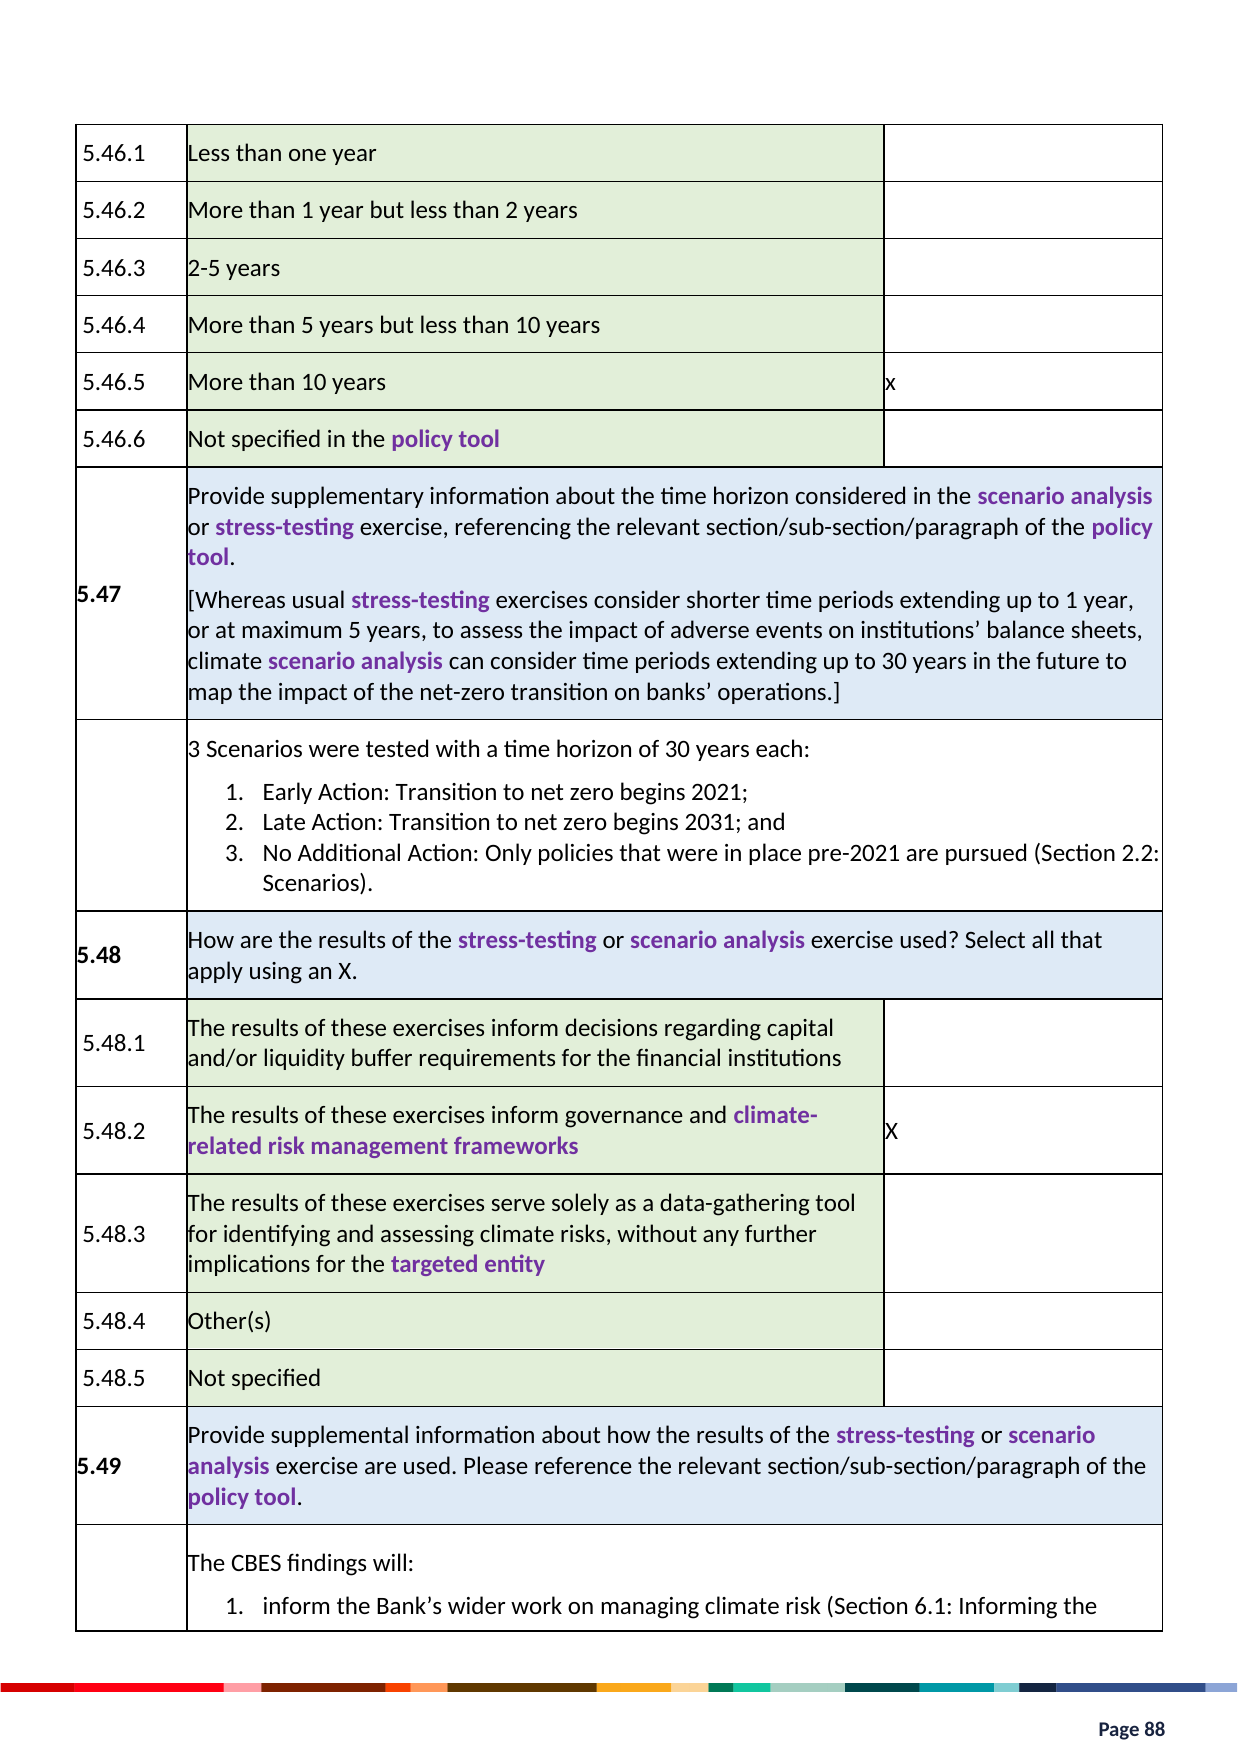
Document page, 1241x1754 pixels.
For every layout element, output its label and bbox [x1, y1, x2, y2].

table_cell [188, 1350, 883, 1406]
picture [0, 1683, 1236, 1692]
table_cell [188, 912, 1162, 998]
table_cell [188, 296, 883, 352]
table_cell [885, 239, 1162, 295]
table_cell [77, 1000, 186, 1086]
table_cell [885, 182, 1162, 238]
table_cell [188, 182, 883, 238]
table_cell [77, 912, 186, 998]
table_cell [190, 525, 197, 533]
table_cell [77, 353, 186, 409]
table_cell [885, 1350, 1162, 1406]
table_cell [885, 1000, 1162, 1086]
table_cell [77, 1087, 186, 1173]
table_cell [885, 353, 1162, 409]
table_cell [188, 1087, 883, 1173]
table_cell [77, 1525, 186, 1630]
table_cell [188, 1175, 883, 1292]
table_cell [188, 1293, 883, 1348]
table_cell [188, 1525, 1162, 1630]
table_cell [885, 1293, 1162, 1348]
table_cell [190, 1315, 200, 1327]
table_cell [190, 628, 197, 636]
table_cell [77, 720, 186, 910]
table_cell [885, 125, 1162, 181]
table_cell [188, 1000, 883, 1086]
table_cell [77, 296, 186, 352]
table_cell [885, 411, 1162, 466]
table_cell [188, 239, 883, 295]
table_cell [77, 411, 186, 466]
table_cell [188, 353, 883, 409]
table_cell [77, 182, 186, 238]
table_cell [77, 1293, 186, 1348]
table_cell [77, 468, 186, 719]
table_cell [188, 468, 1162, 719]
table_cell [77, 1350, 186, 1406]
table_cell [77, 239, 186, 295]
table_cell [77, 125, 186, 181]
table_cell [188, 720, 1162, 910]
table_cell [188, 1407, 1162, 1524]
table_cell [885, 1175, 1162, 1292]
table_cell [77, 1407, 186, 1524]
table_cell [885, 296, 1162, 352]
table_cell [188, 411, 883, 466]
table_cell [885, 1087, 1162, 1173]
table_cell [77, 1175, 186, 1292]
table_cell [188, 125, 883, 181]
